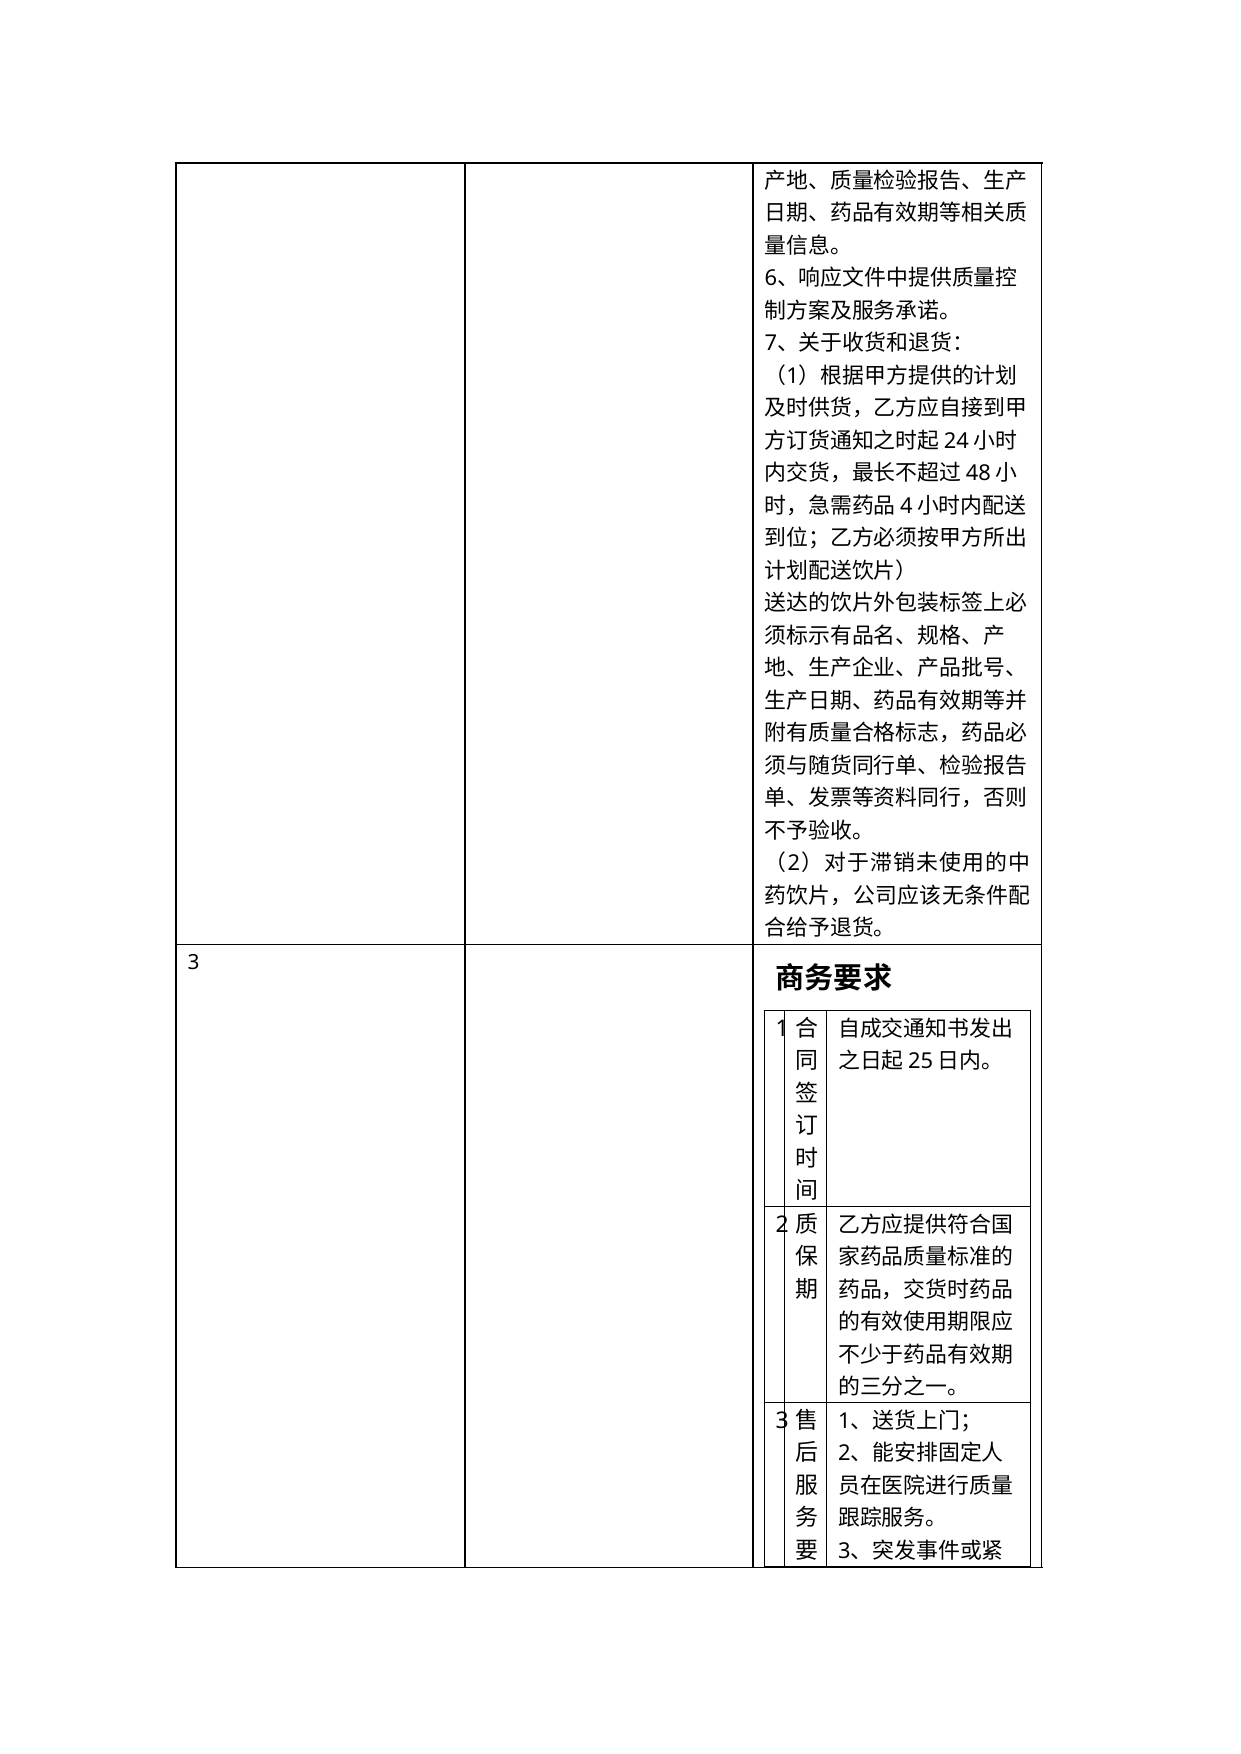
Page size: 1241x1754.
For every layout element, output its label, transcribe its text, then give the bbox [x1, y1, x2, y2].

table_cell 3 [177, 945, 464, 1567]
table_cell 2 [177, 164, 464, 943]
table_cell [466, 945, 752, 1567]
table_cell [466, 164, 752, 943]
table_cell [754, 164, 1041, 943]
table_cell [754, 945, 1041, 1567]
